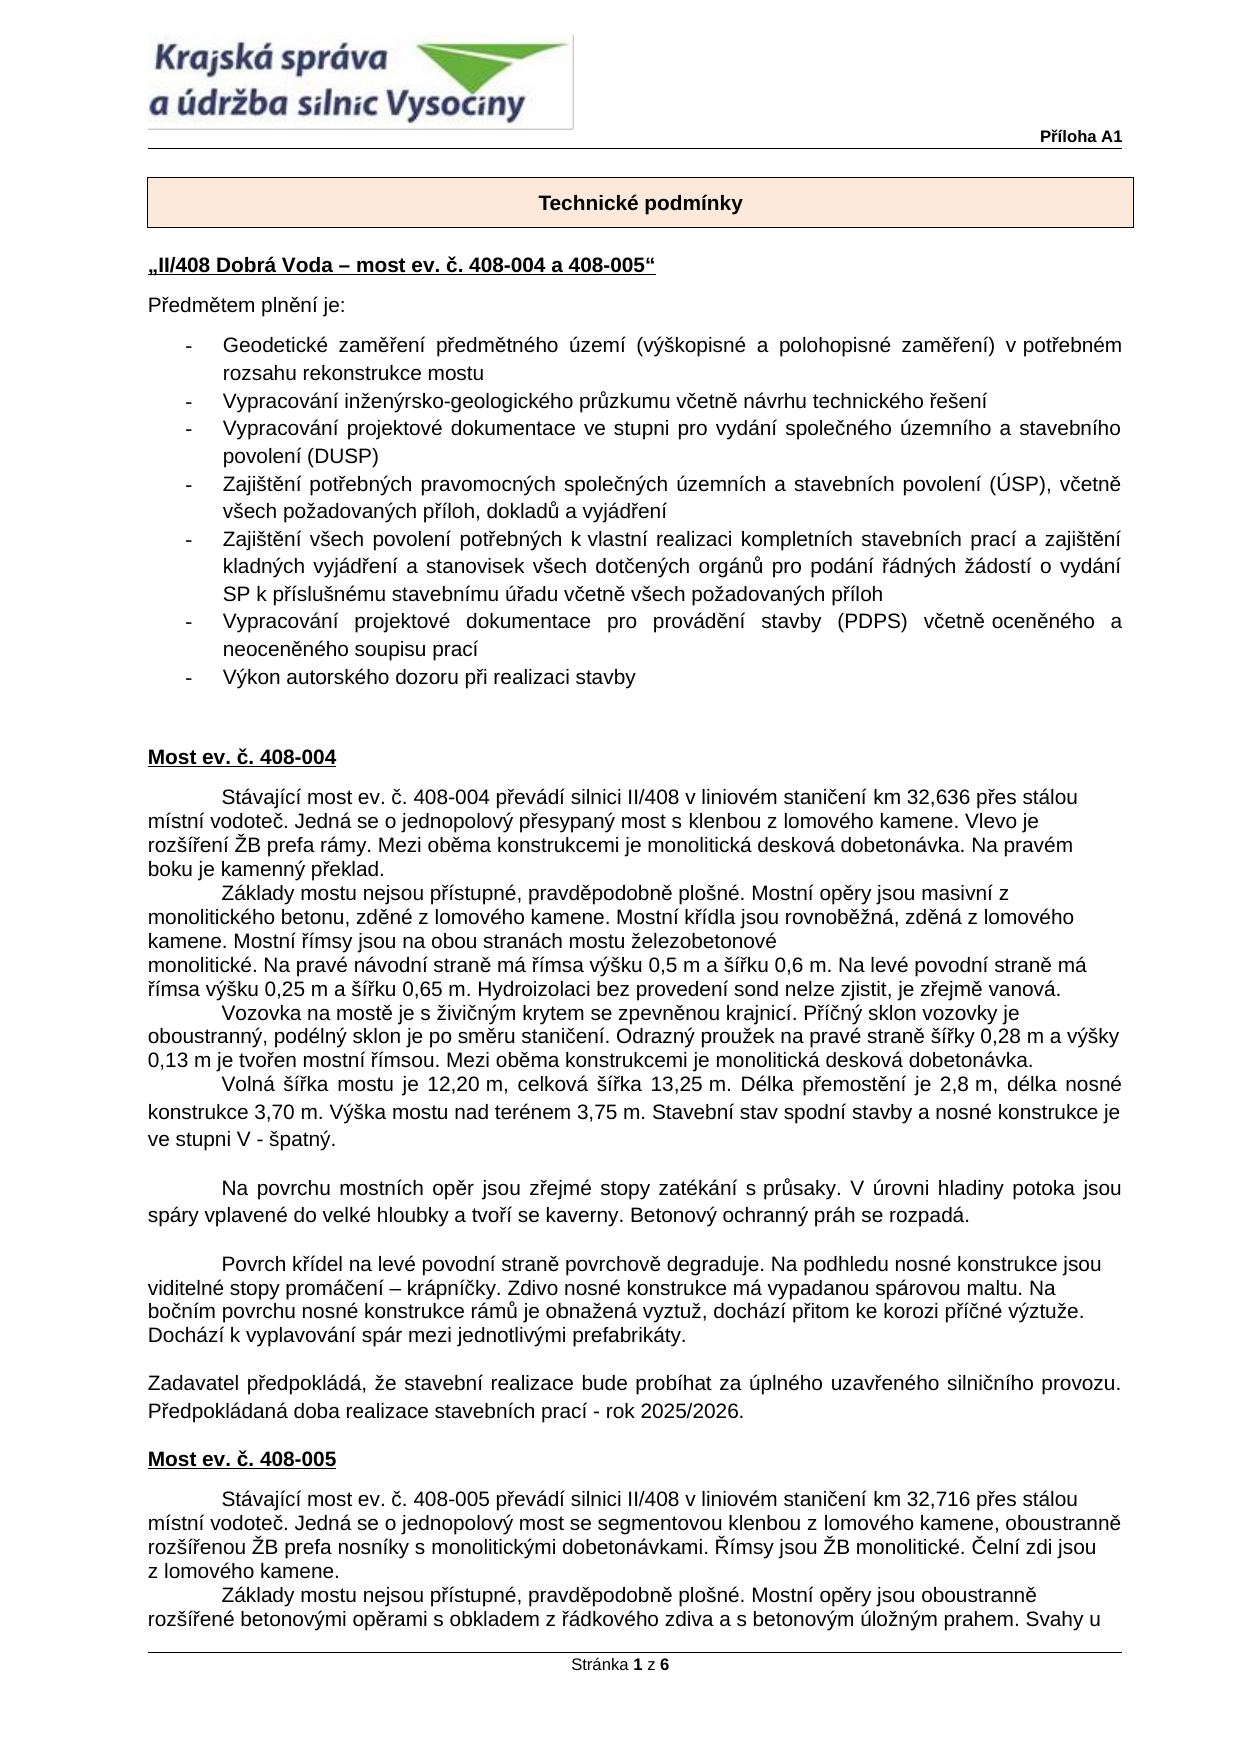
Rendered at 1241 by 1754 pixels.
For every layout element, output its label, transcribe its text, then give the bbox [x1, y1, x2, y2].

table_header Technické podmínky [148, 178, 1133, 227]
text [148, 1583, 1122, 1631]
list Geodetické zaměření předmětného území (výškopisné a polohopisné zaměření) v potřebném rozsahu rekonstrukce mostu [185, 333, 1122, 385]
text Most ev. č. 408-004 [148, 745, 1122, 769]
text Povrch křídel na levé povodní straně povrchově degraduje. Na podhledu nosné konstrukce jsou viditelné stopy promáčení – krápníčky. Zdivo nosné konstrukce má vypadanou spárovou maltu. Na bočním povrchu nosné konstrukce rámů je obnažená vyztuž, dochází přitom ke korozi příčné výztuže. Dochází k vyplavování spár mezi jednotlivými prefabrikáty. [148, 1251, 1122, 1347]
text Na povrchu mostních opěr jsou zřejmé stopy zatékání s průsaky. V úrovni hladiny potoka jsou spáry vplavené do velké hloubky a tvoří se kaverny. Betonový ochranný práh se rozpadá. [148, 1176, 1122, 1227]
text Základy mostu nejsou přístupné, pravděpodobně plošné. Mostní opěry jsou masivní z monolitického betonu, zděné z lomového kamene. Mostní křídla jsou rovnoběžná, zděná z lomového kamene. Mostní římsy jsou na obou stranách mostu železobetonové [148, 881, 1122, 952]
text Vozovka na mostě je s živičným krytem se zpevněnou krajnicí. Příčný sklon vozovky je oboustranný, podélný sklon je po směru staničení. Odrazný proužek na pravé straně šířky 0,28 m a výšky 0,13 m je tvořen mostní římsou. Mezi oběma konstrukcemi je monolitická desková dobetonávka. [148, 1000, 1122, 1072]
text „II/408 Dobrá Voda – most ev. č. 408-004 a 408-005“ [148, 253, 1122, 277]
list Vypracování inženýrsko-geologického průzkumu včetně návrhu technického řešení [185, 388, 1122, 413]
list Vypracování projektové dokumentace pro provádění stavby (PDPS) včetně oceněného a neoceněného soupisu prací [185, 609, 1122, 661]
list Vypracování projektové dokumentace ve stupni pro vydání společného územního a stavebního povolení (DUSP) [185, 416, 1122, 468]
text Volná šířka mostu je 12,20 m, celková šířka 13,25 m. Délka přemostění je 2,8 m, délka nosné konstrukce 3,70 m. Výška mostu nad terénem 3,75 m. Stavební stav spodní stavby a nosné konstrukce je ve stupni V - špatný. [148, 1072, 1122, 1151]
text Předmětem plnění je: [148, 293, 1122, 317]
text Most ev. č. 408-005 [148, 1447, 1122, 1471]
text Stávající most ev. č. 408-004 převádí silnici II/408 v liniovém staničení km 32,636 přes stálou místní vodoteč. Jedná se o jednopolový přesypaný most s klenbou z lomového kamene. Vlevo je rozšíření ŽB prefa rámy. Mezi oběma konstrukcemi je monolitická desková dobetonávka. Na pravém boku je kamenný překlad. [148, 785, 1122, 881]
picture [147, 35, 574, 131]
list Výkon autorského dozoru při realizaci stavby [185, 664, 1122, 689]
text Zadavatel předpokládá, že stavební realizace bude probíhat za úplného uzavřeného silničního provozu. Předpokládaná doba realizace stavebních prací - rok 2025/2026. [148, 1371, 1122, 1423]
list Zajištění všech povolení potřebných k vlastní realizaci kompletních stavebních prací a zajištění kladných vyjádření a stanovisek všech dotčených orgánů pro podání řádných žádostí o vydání SP k příslušnému stavebnímu úřadu včetně všech požadovaných příloh [185, 527, 1122, 606]
text monolitické. Na pravé návodní straně má římsa výšku 0,5 m a šířku 0,6 m. Na levé povodní straně má římsa výšku 0,25 m a šířku 0,65 m. Hydroizolaci bez provedení sond nelze zjistit, je zřejmě vanová. [148, 952, 1122, 1000]
list Zajištění potřebných pravomocných společných územních a stavebních povolení (ÚSP), včetně všech požadovaných příloh, dokladů a vyjádření [185, 471, 1122, 523]
text Stávající most ev. č. 408-005 převádí silnici II/408 v liniovém staničení km 32,716 přes stálou místní vodoteč. Jedná se o jednopolový most se segmentovou klenbou z lomového kamene, oboustranně rozšířenou ŽB prefa nosníky s monolitickými dobetonávkami. Římsy jsou ŽB monolitické. Čelní zdi jsou z lomového kamene. [148, 1487, 1122, 1583]
